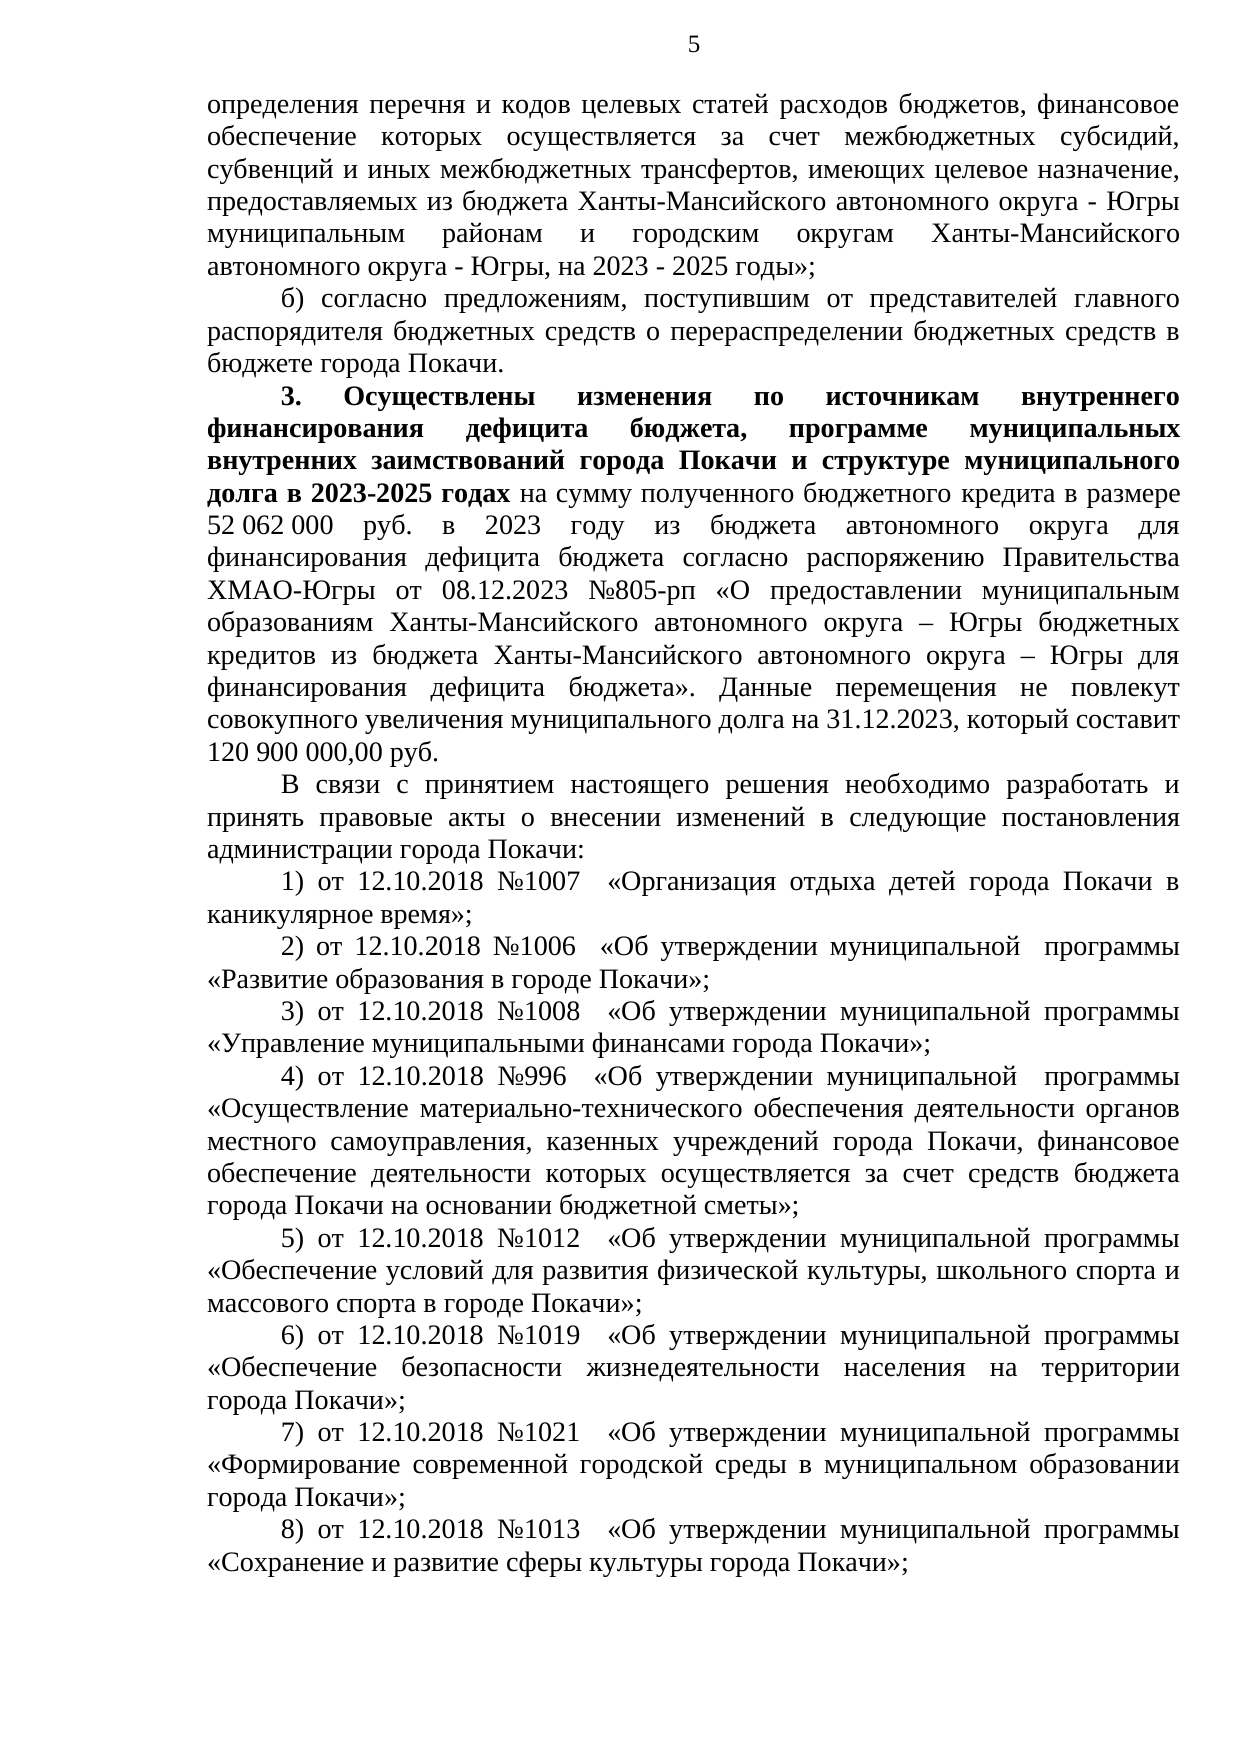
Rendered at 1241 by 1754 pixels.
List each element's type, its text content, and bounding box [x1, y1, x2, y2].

text 5) от 12.10.2018 №1012 «Об утверждении муниципальной программы «Обеспечение условий для развития физической культуры, школьного спорта и массового спорта в городе Покачи»; [207, 1221, 1181, 1318]
text 3. Осуществлены изменения по источникам внутреннего финансирования дефицита бюджета, программе муниципальных внутренних заимствований города Покачи и структуре муниципального долга в 2023-2025 годах на сумму полученного бюджетного кредита в размере 52 062 000 руб. в 2023 году из бюджета автономного округа для финансирования дефицита бюджета согласно распоряжению Правительства ХМАО-Югры от 08.12.2023 №805-рп «О предоставлении муниципальным образованиям Ханты-Мансийского автономного округа – Югры бюджетных кредитов из бюджета Ханты-Мансийского автономного округа – Югры для финансирования дефицита бюджета». Данные перемещения не повлекут совокупного увеличения муниципального долга на 31.12.2023, который составит 120 900 000,00 руб. [207, 378, 1181, 767]
text 6) от 12.10.2018 №1019 «Об утверждении муниципальной программы «Обеспечение безопасности жизнедеятельности населения на территории города Покачи»; [207, 1318, 1181, 1415]
text б) согласно предложениям, поступившим от представителей главного распорядителя бюджетных средств о перераспределении бюджетных средств в бюджете города Покачи. [207, 281, 1181, 378]
text 2) от 12.10.2018 №1006 «Об утверждении муниципальной программы «Развитие образования в городе Покачи»; [207, 929, 1181, 994]
text 8) от 12.10.2018 №1013 «Об утверждении муниципальной программы «Сохранение и развитие сферы культуры города Покачи»; [207, 1512, 1181, 1577]
text 7) от 12.10.2018 №1021 «Об утверждении муниципальной программы «Формирование современной городской среды в муниципальном образовании города Покачи»; [207, 1415, 1181, 1512]
text 4) от 12.10.2018 №996 «Об утверждении муниципальной программы «Осуществление материально-технического обеспечения деятельности органов местного самоуправления, казенных учреждений города Покачи, финансовое обеспечение деятельности которых осуществляется за счет средств бюджета города Покачи на основании бюджетной сметы»; [207, 1059, 1181, 1221]
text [207, 87, 1181, 281]
text В связи с принятием настоящего решения необходимо разработать и принять правовые акты о внесении изменений в следующие постановления администрации города Покачи: [207, 767, 1181, 864]
text 1) от 12.10.2018 №1007 «Организация отдыха детей города Покачи в каникулярное время»; [207, 864, 1181, 929]
text 3) от 12.10.2018 №1008 «Об утверждении муниципальной программы «Управление муниципальными финансами города Покачи»; [207, 994, 1181, 1059]
